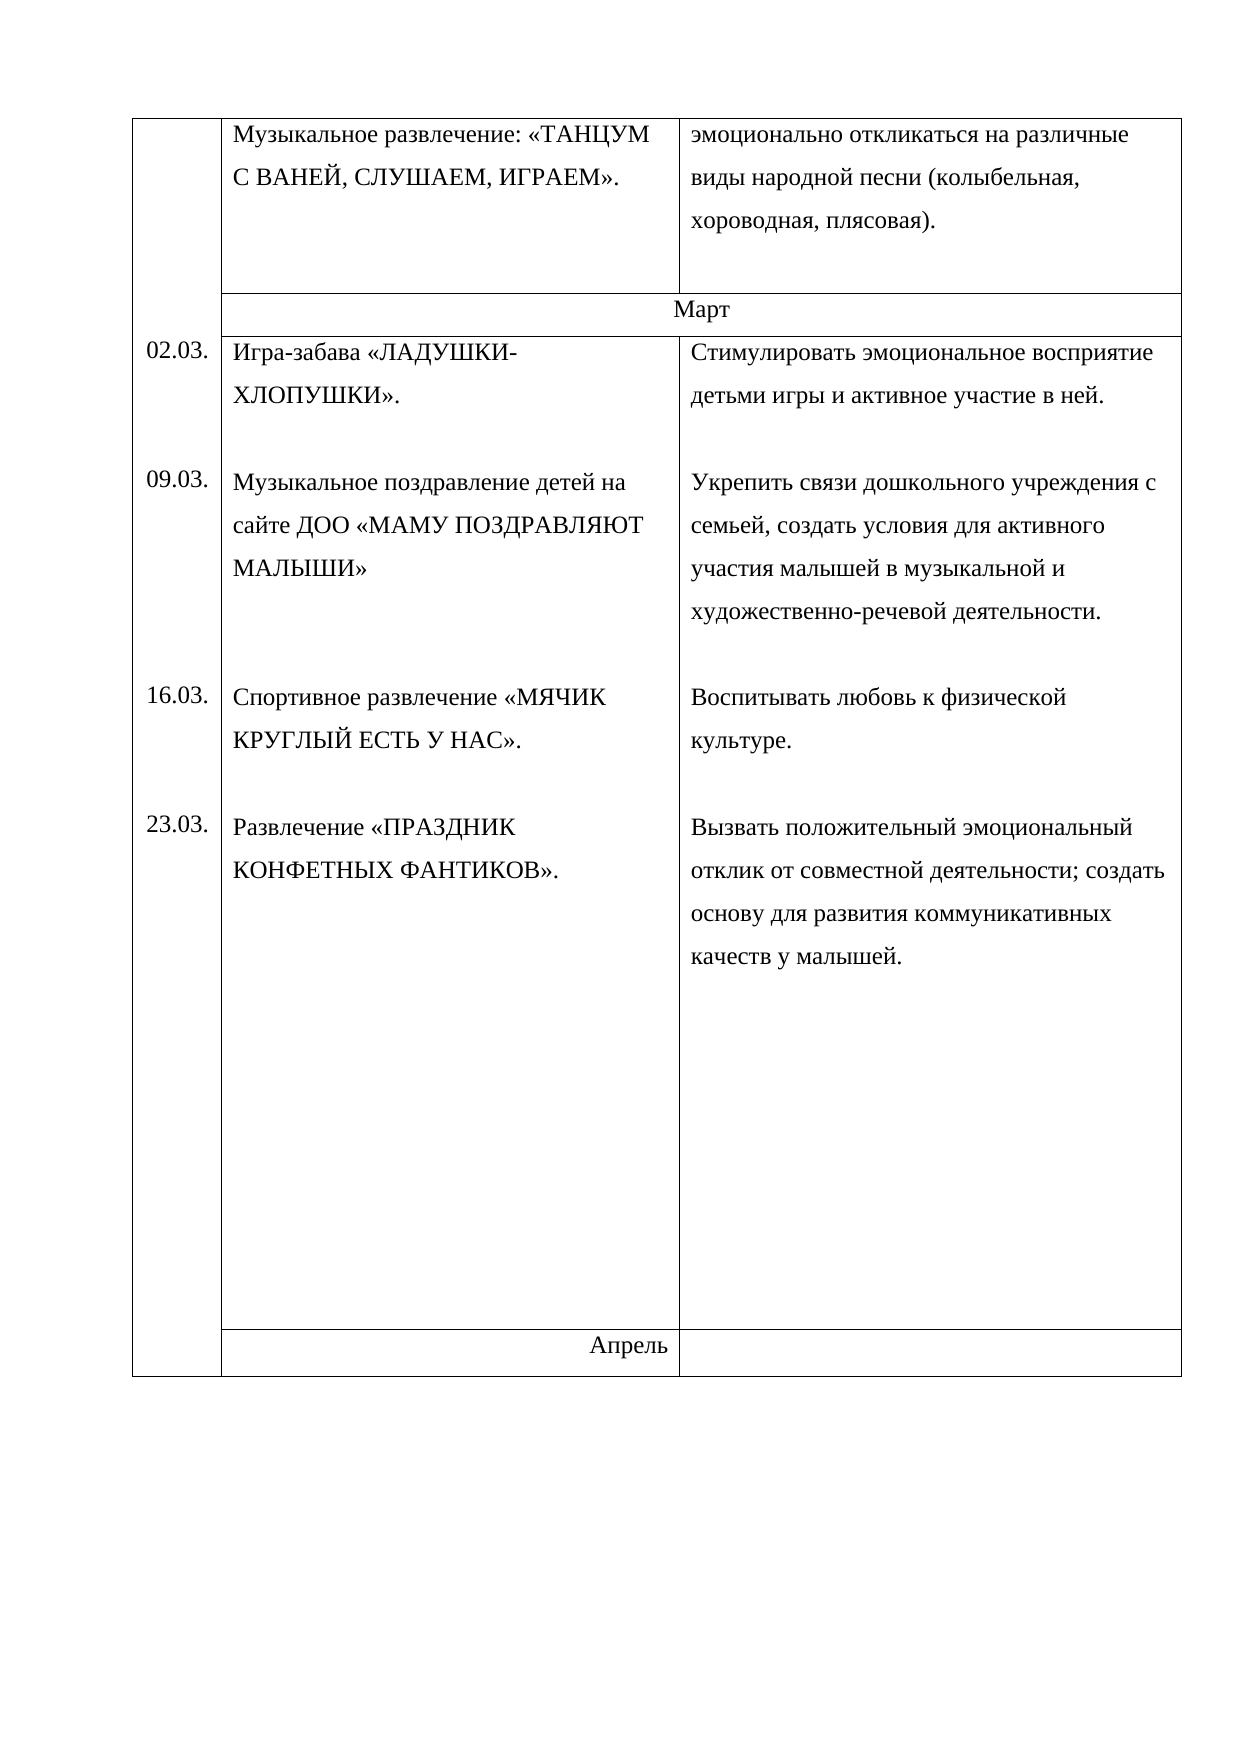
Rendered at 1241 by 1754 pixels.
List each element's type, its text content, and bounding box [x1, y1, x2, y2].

table_cell Игра-забава «ЛАДУШКИ-ХЛОПУШКИ». Музыкальное поздравление детей на сайте ДОО «МАМУ ПОЗДРАВЛЯЮТ МАЛЫШИ» Спортивное развлечение «МЯЧИК КРУГЛЫЙ ЕСТЬ У НАС». Развлечение «ПРАЗДНИК КОНФЕТНЫХ ФАНТИКОВ». [222, 337, 679, 1329]
table_cell [680, 1330, 1181, 1376]
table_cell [680, 119, 1181, 293]
table_cell Март [222, 294, 1181, 336]
table_cell Апрель [222, 1330, 679, 1376]
table_cell Стимулировать эмоциональное восприятие детьми игры и активное участие в ней. Укрепить связи дошкольного учреждения с семьей, создать условия для активного участия малышей в музыкальной и художественно-речевой деятельности. Воспитывать любовь к физической культуре. Вызвать положительный эмоциональный отклик от совместной деятельности; создать основу для развития коммуникативных качеств у малышей. [680, 337, 1181, 1329]
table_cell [222, 119, 679, 293]
